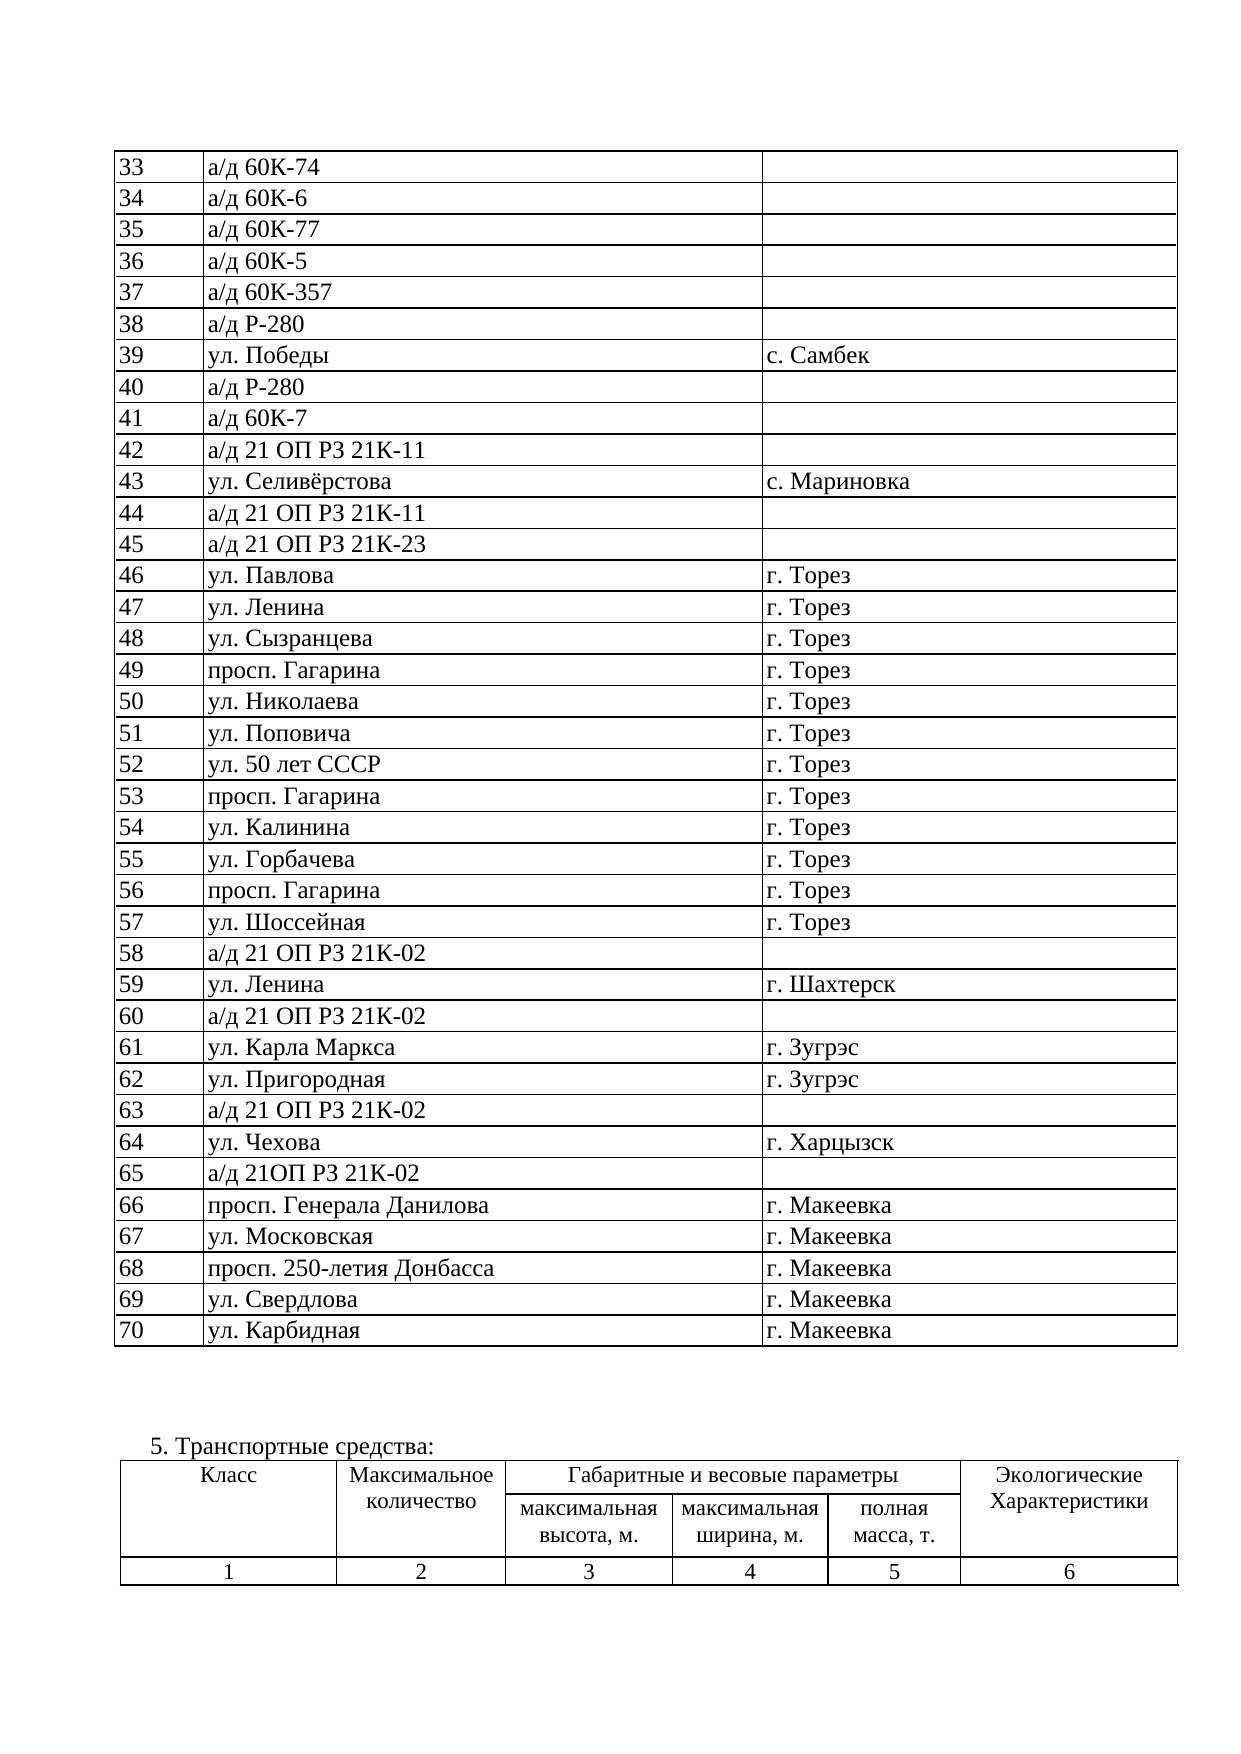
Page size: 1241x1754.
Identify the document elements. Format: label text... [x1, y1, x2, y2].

table_cell а/д 60К-5 [204, 246, 762, 276]
table_cell 49 [115, 654, 203, 685]
table_cell а/д 60К-74 [204, 152, 762, 181]
table_cell [763, 936, 1177, 968]
table_cell [763, 213, 1177, 244]
table_cell а/д 21ОП РЗ 21К-02 [204, 1158, 762, 1188]
table_cell ул. Павлова [204, 561, 762, 590]
table_cell а/д 21 ОП РЗ 21К-11 [204, 498, 762, 527]
table_cell 46 [115, 560, 203, 590]
table_cell [763, 244, 1177, 276]
table_cell 66 [115, 1189, 203, 1219]
table_cell г. Торез [763, 748, 1177, 779]
table_cell ул. Чехова [204, 1127, 762, 1157]
table_cell ул. Ленина [204, 970, 762, 999]
table_cell г. Харцызск [763, 1125, 1177, 1157]
table_cell ул. Победы [204, 340, 762, 370]
table_cell ул. Ленина [204, 592, 762, 622]
table_cell 59 [115, 969, 203, 999]
table_cell 37 [115, 277, 203, 307]
table_cell ул. Пригородная [204, 1064, 762, 1094]
table_cell г. Торез [763, 811, 1177, 842]
table_cell а/д Р-280 [204, 309, 762, 339]
table_cell 4 [673, 1558, 827, 1584]
table_cell ул. 50 лет СССР [204, 749, 762, 779]
table_cell ул. Николаева [204, 686, 762, 716]
table_cell [763, 1157, 1177, 1188]
table_cell г. Торез [763, 685, 1177, 716]
table_cell 67 [115, 1221, 203, 1251]
table_cell ул. Сызранцева [204, 623, 762, 653]
table_cell 50 [115, 686, 203, 716]
table_cell 60 [115, 1000, 203, 1031]
table_cell 5 [829, 1558, 960, 1584]
table_cell ул. Карла Маркса [204, 1032, 762, 1062]
table_cell 43 [115, 466, 203, 496]
table_cell 65 [115, 1158, 203, 1188]
table_cell 55 [115, 843, 203, 873]
table_cell а/д 21 ОП РЗ 21К-11 [204, 435, 762, 464]
table_cell 47 [115, 591, 203, 622]
table_cell 36 [115, 245, 203, 276]
table_cell ул. Шоссейная [204, 907, 762, 936]
table_cell [763, 999, 1177, 1031]
table_cell а/д Р-280 [204, 372, 762, 402]
table_cell а/д 60К-6 [204, 183, 762, 213]
table_cell г. Торез [763, 779, 1177, 811]
table_cell [763, 370, 1177, 402]
table_cell [763, 496, 1177, 527]
table_cell а/д 21 ОП РЗ 21К-02 [204, 1001, 762, 1031]
table_cell 48 [115, 623, 203, 653]
table_cell 57 [115, 906, 203, 936]
table_cell максимальная ширина, м. [673, 1495, 827, 1556]
table_cell 34 [115, 183, 203, 213]
table_cell 64 [115, 1126, 203, 1157]
table_cell г. Торез [763, 590, 1177, 622]
table_cell 39 [115, 340, 203, 370]
table_cell 68 [115, 1252, 203, 1282]
table_cell 42 [115, 434, 203, 464]
table_cell а/д 60К-77 [204, 215, 762, 244]
table_cell 61 [115, 1032, 203, 1062]
table_cell ул. Поповича [204, 718, 762, 748]
text 5. Транспортные средства: [150, 1431, 1090, 1459]
table_cell 1 [121, 1558, 336, 1584]
table_cell г. Шахтерск [763, 968, 1177, 999]
table_header Максимальное количество [337, 1461, 505, 1556]
table_cell [763, 433, 1177, 464]
table_cell г. Макеевка [763, 1283, 1177, 1314]
table_header Габаритные и весовые параметры [506, 1461, 960, 1493]
table_cell 45 [115, 529, 203, 559]
table_cell с. Мариновка [763, 465, 1177, 496]
table_cell а/д 21 ОП РЗ 21К-23 [204, 529, 762, 559]
table_cell а/д 21 ОП РЗ 21К-02 [204, 938, 762, 968]
table_cell 44 [115, 497, 203, 527]
table_cell [763, 402, 1177, 433]
table_cell 6 [961, 1558, 1177, 1584]
table_cell [763, 152, 1177, 181]
table_cell 33 [115, 152, 203, 181]
table_header Экологические Характеристики [961, 1461, 1177, 1556]
table_cell 56 [115, 875, 203, 905]
table_cell г. Макеевка [763, 1188, 1177, 1219]
table_cell ул. Московская [204, 1221, 762, 1251]
table_cell г. Зугрэс [763, 1062, 1177, 1094]
table_cell максимальная высота, м. [506, 1495, 672, 1556]
table_cell а/д 60К-7 [204, 403, 762, 433]
table_cell 54 [115, 812, 203, 842]
table_cell 58 [115, 938, 203, 968]
table_cell 63 [115, 1095, 203, 1125]
table_cell 52 [115, 749, 203, 779]
table_cell г. Торез [763, 559, 1177, 590]
table_cell ул. Свердлова [204, 1284, 762, 1314]
table_cell г. Торез [763, 905, 1177, 936]
table_cell [763, 528, 1177, 559]
table_cell г. Зугрэс [763, 1031, 1177, 1062]
table_cell г. Торез [763, 874, 1177, 905]
table_cell с. Самбек [763, 339, 1177, 370]
table_cell ул. Горбачева [204, 844, 762, 873]
table_cell 51 [115, 717, 203, 748]
table_cell г. Торез [763, 842, 1177, 873]
table_cell 2 [337, 1558, 505, 1584]
table_cell 70 [115, 1315, 203, 1345]
table_cell 69 [115, 1284, 203, 1314]
table_cell 40 [115, 371, 203, 402]
table_cell просп. Гагарина [204, 655, 762, 685]
table_cell [763, 1094, 1177, 1125]
table_cell г. Торез [763, 716, 1177, 748]
table_cell ул. Карбидная [204, 1316, 762, 1345]
table_header Класс [121, 1461, 336, 1556]
table_cell [763, 307, 1177, 339]
table_cell полная масса, т. [829, 1495, 960, 1556]
table_cell 53 [115, 780, 203, 811]
table_cell г. Торез [763, 653, 1177, 685]
table_cell 38 [115, 308, 203, 339]
table_cell а/д 21 ОП РЗ 21К-02 [204, 1095, 762, 1125]
table_cell 35 [115, 214, 203, 244]
table_cell г. Торез [763, 622, 1177, 653]
table_cell просп. 250-летия Донбасса [204, 1253, 762, 1282]
table_cell 41 [115, 403, 203, 433]
table_cell [763, 181, 1177, 213]
table_cell 3 [506, 1558, 672, 1584]
table_cell просп. Генерала Данилова [204, 1190, 762, 1219]
table_cell просп. Гагарина [204, 875, 762, 905]
table_cell г. Макеевка [763, 1314, 1177, 1345]
table_cell ул. Калинина [204, 812, 762, 842]
table_cell а/д 60К-357 [204, 277, 762, 307]
table_cell просп. Гагарина [204, 781, 762, 811]
table_cell [763, 276, 1177, 307]
table_cell ул. Селивёрстова [204, 466, 762, 496]
table_cell 62 [115, 1063, 203, 1094]
table_cell г. Макеевка [763, 1220, 1177, 1251]
table_cell г. Макеевка [763, 1251, 1177, 1282]
